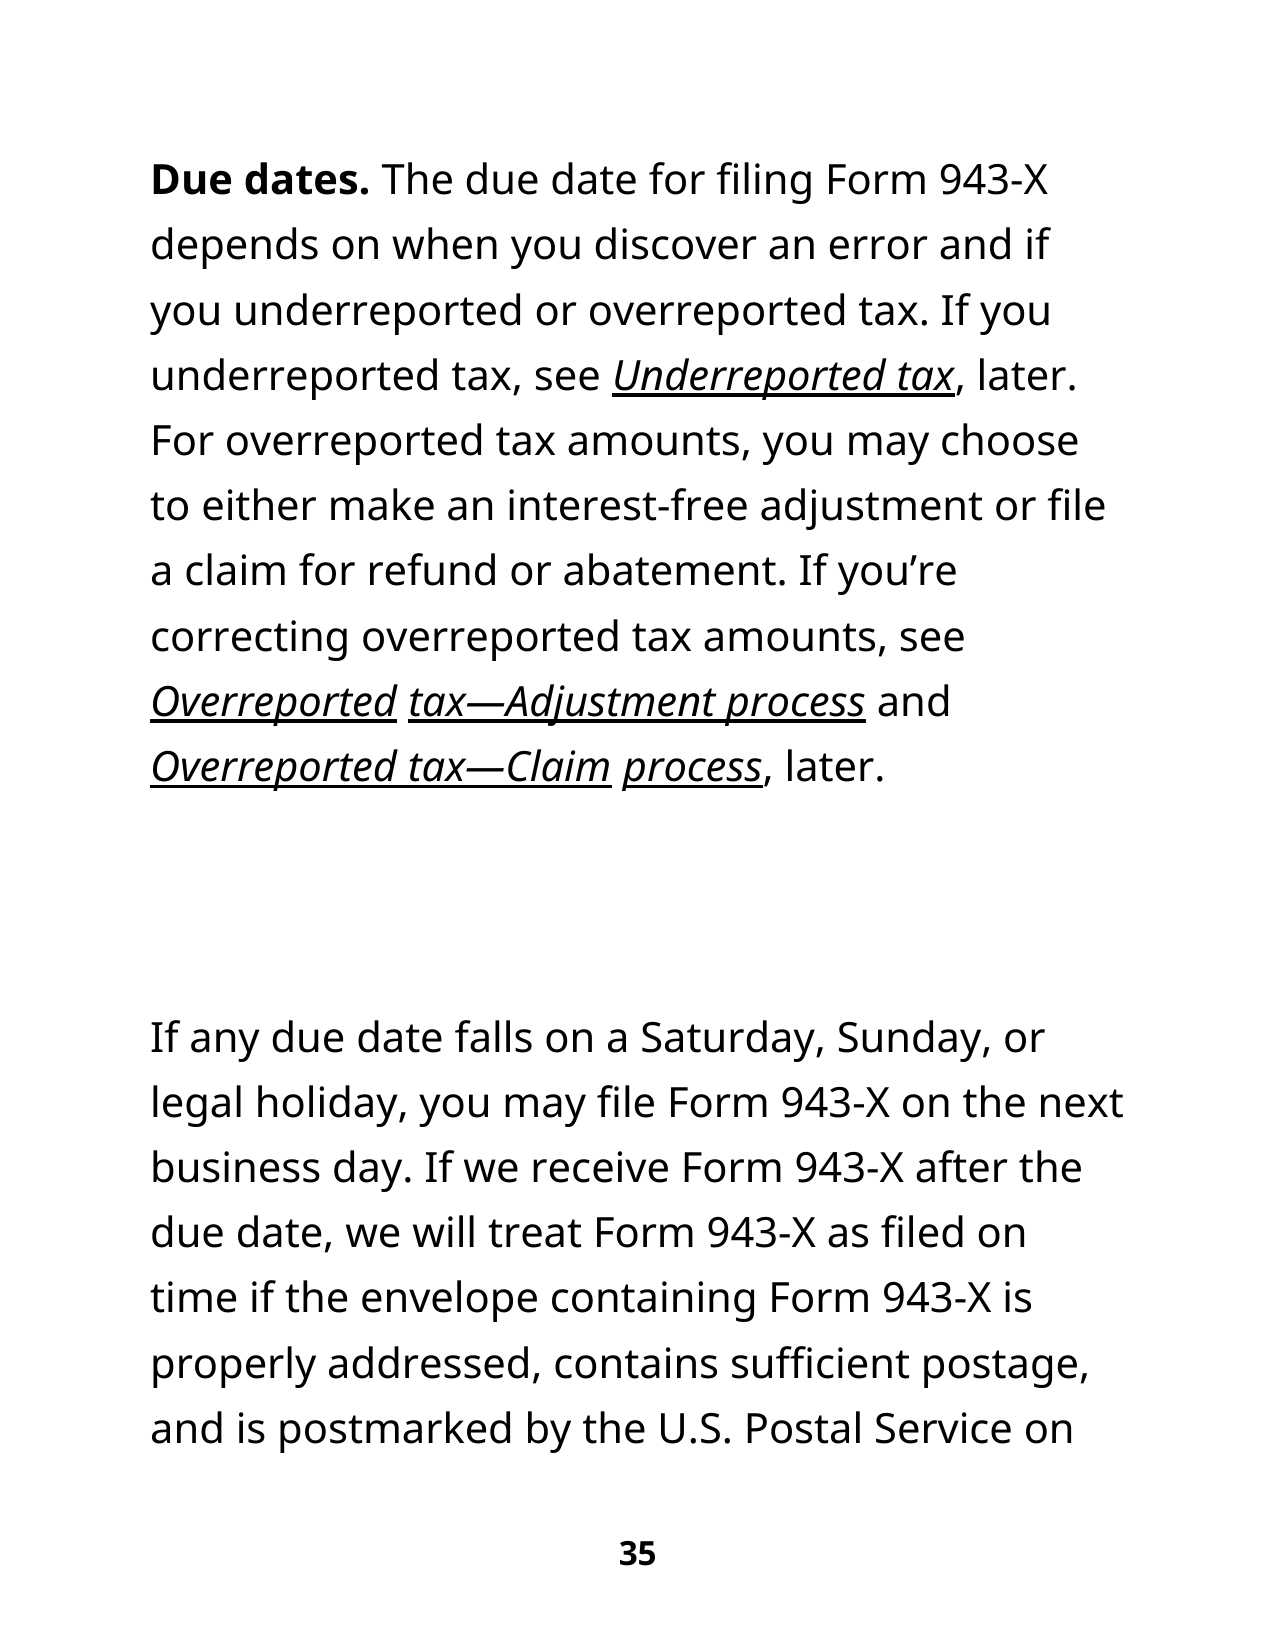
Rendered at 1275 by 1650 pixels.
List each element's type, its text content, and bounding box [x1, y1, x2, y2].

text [150, 1007, 1125, 1456]
text Due dates. The due date for filing Form 943-X depends on when you discover an error and if you underreported or overreported tax. If you underreported tax, see Underreported tax, later. For overreported tax amounts, you may choose to either make an interest-free adjustment or file a claim for refund or abatement. If you’re correcting overreported tax amounts, see Overreported tax—Adjustment process and Overreported tax—Claim process, later. [150, 150, 1125, 794]
